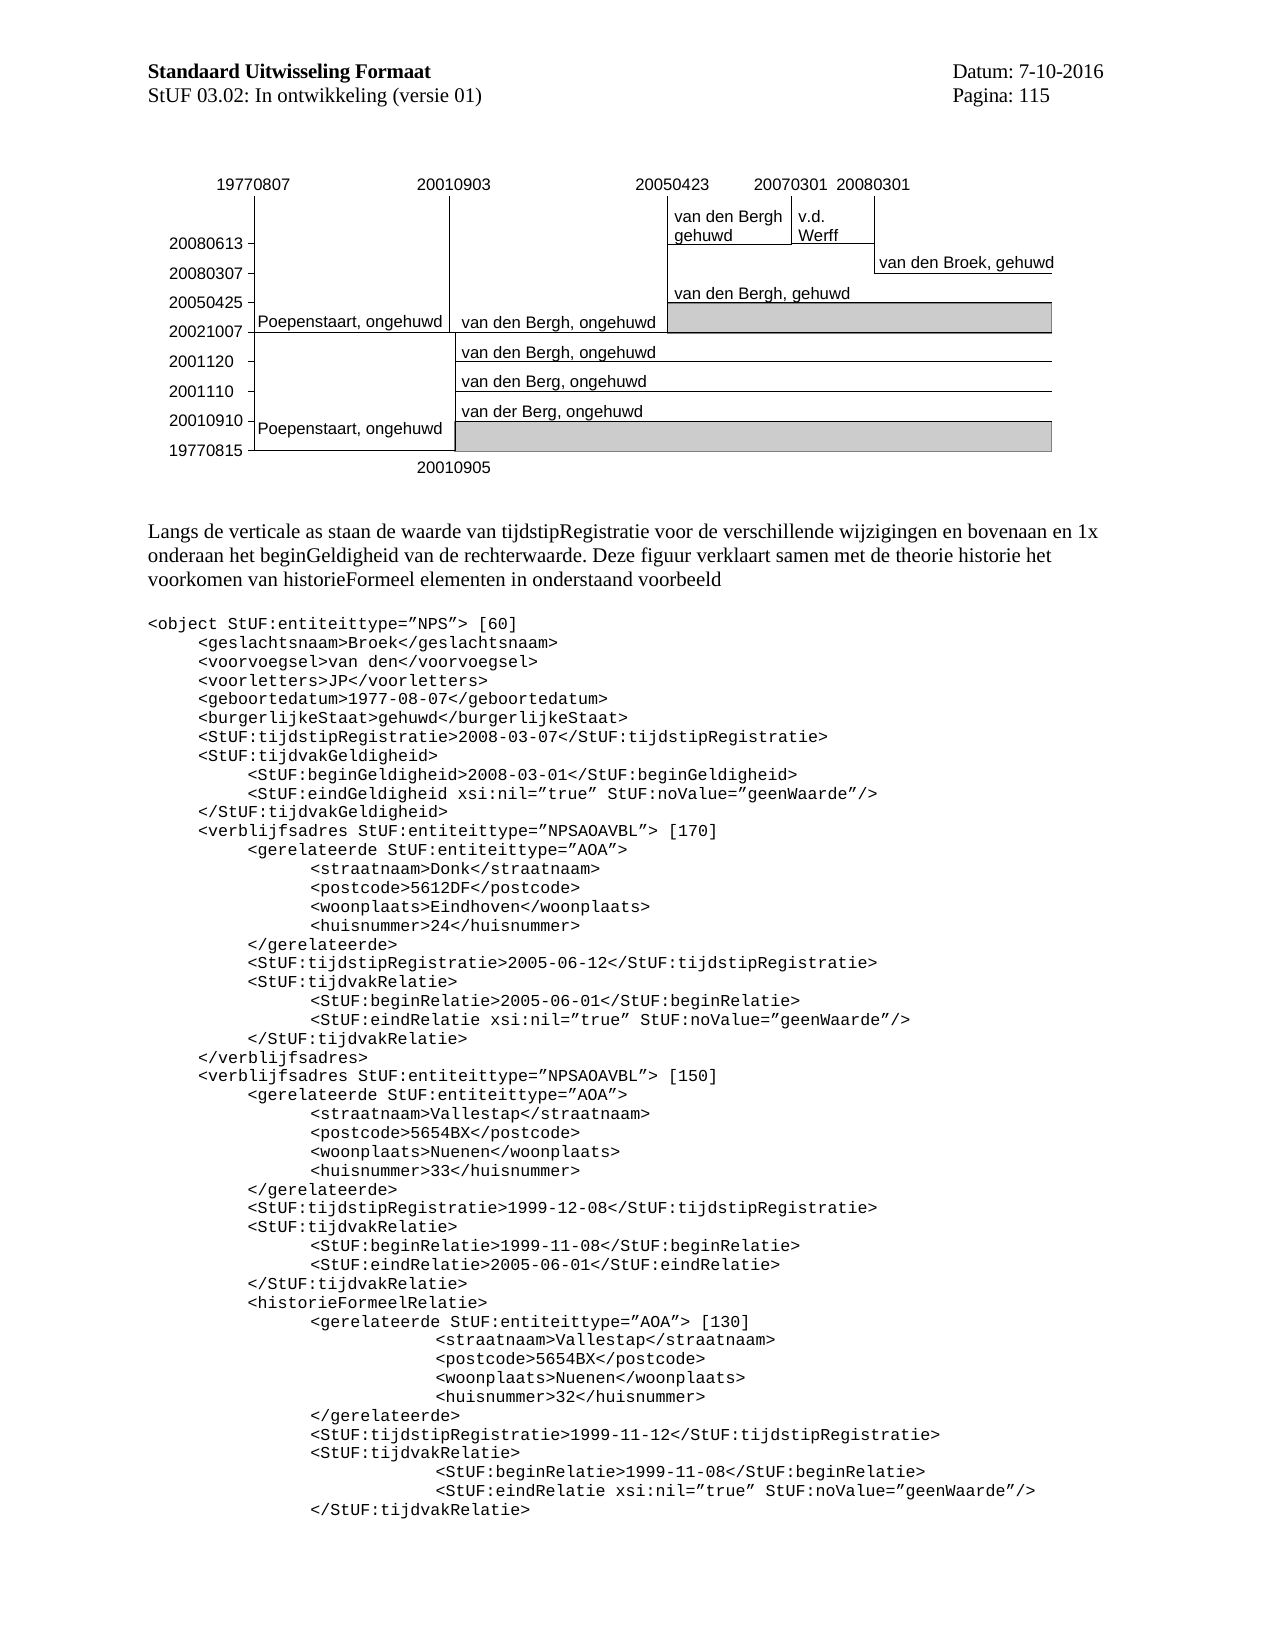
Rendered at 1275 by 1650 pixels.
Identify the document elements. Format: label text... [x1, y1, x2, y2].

text <geboortedatum>1977-08-07</geboortedatum> [148, 691, 1127, 710]
text <voorletters>JP</voorletters> [148, 672, 1127, 691]
text <postcode>5612DF</postcode> [148, 879, 1127, 898]
text <burgerlijkeStaat>gehuwd</burgerlijkeStaat> [148, 710, 1127, 729]
text <StUF:tijdvakGeldigheid> [148, 747, 1127, 766]
text <gerelateerde StUF:entiteittype=”AOA”> [148, 842, 1127, 861]
text <woonplaats>Eindhoven</woonplaats> [148, 898, 1127, 917]
text <StUF:eindGeldigheid xsi:nil=”true” StUF:noValue=”geenWaarde”/> [148, 785, 1127, 804]
text <voorvoegsel>van den</voorvoegsel> [148, 653, 1127, 672]
text <StUF:tijdstipRegistratie>2008-03-07</StUF:tijdstipRegistratie> [148, 729, 1127, 747]
text </StUF:tijdvakGeldigheid> [148, 804, 1127, 823]
text <straatnaam>Donk</straatnaam> [148, 861, 1127, 879]
text Langs de verticale as staan de waarde van tijdstipRegistratie voor de verschillende wijzigingen en bovenaan en 1x onderaan het beginGeldigheid van de rechterwaarde. Deze figuur verklaart samen met de theorie historie het voorkomen van historieFormeel elementen in onderstaand voorbeeld [148, 519, 1127, 591]
text <verblijfsadres StUF:entiteittype=”NPSAOAVBL”> [170] [148, 823, 1127, 842]
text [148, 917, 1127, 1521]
text <geslachtsnaam>Broek</geslachtsnaam> [148, 634, 1127, 653]
text <object StUF:entiteittype=”NPS”> [60] [148, 616, 1127, 634]
text <StUF:beginGeldigheid>2008-03-01</StUF:beginGeldigheid> [148, 766, 1127, 785]
